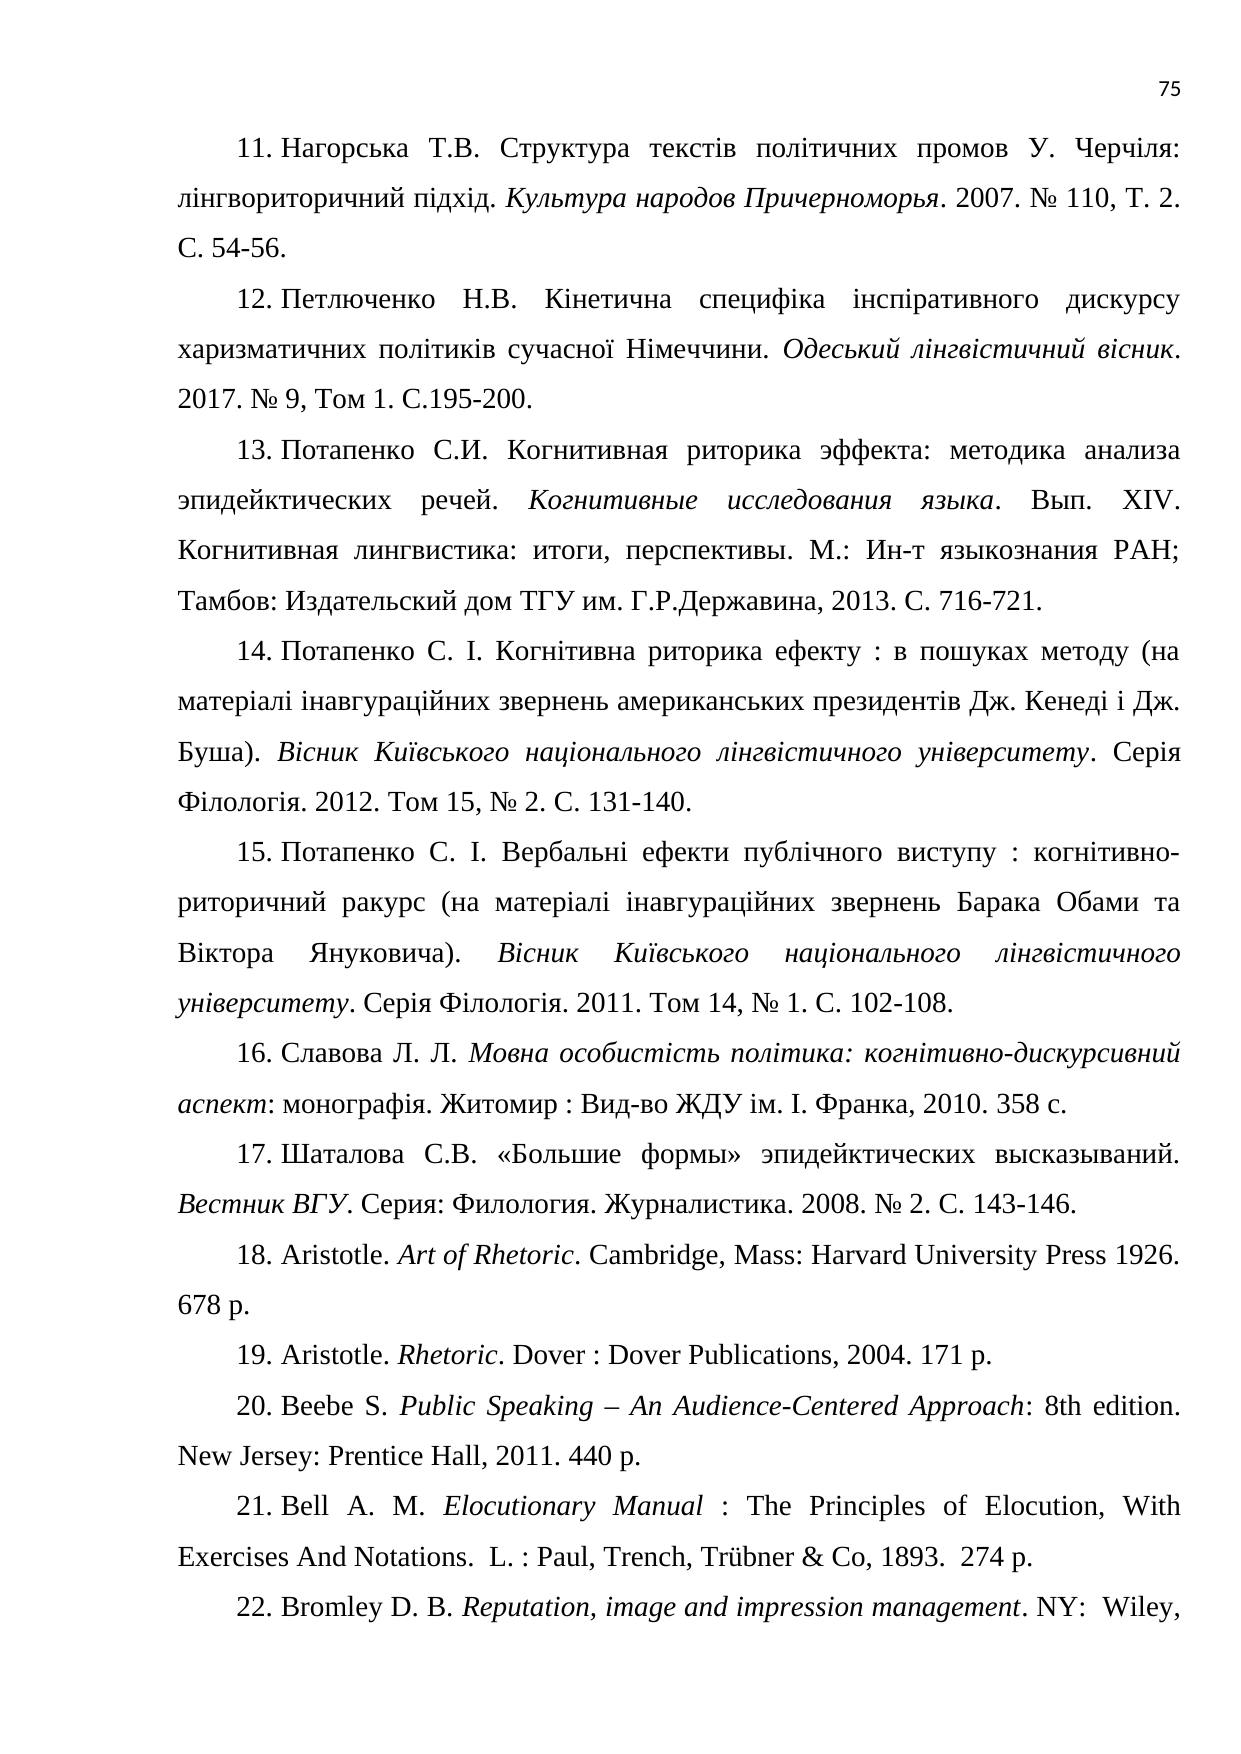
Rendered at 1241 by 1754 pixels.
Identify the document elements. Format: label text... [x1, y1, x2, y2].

list Bell A. M. Elocutionary Manual : The Principles of Elocution, With Exercises And Notations. L. : Paul, Trench, Trübner & Co, 1893. 274 p. [177, 1488, 1181, 1572]
list Cлавова Л. Л. Мовна особистість політика: когнітивно-дискурсивний аспект: монографія. Житомир : Вид-во ЖДУ ім. І. Франка, 2010. 358 с. [177, 1036, 1181, 1119]
list Потапенко С. І. Вербальні ефекти публічного виступу : когнітивно-риторичний ракурс (на матеріалі інавгураційних звернень Барака Обами та Віктора Януковича). Вісник Київського національного лінгвістичного університету. Серія Філологія. 2011. Том 14, № 1. С. 102-108. [177, 834, 1181, 1019]
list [177, 1589, 1181, 1622]
list Aristotle. Art of Rhetoric. Cambridge, Mass: Harvard University Press 1926. 678 р. [177, 1237, 1181, 1321]
list Beebe S. Public Speaking – An Audience-Centered Approach: 8th edition. New Jersey: Prentice Hall, 2011. 440 p. [177, 1388, 1181, 1472]
list Потапенко С.И. Когнитивная риторика эффекта: методика анализа эпидейктических речей. Когнитивные исследования языка. Вып. XIV. Когнитивная лингвистика: итоги, перспективы. М.: Ин-т языкознания РАН; Тамбов: Издательский дом ТГУ им. Г.Р.Державина, 2013. С. 716-721. [177, 432, 1181, 616]
list Нагорська Т.В. Структура текстів політичних промов У. Черчіля: лінгвориторичний підхід. Культура народов Причерноморья. 2007. № 110, Т. 2. С. 54-56. [177, 130, 1181, 264]
list Шаталова С.В. «Большие формы» эпидейктических высказываний. Вестник ВГУ. Серия: Филология. Журналистика. 2008. № 2. С. 143-146. [177, 1136, 1181, 1220]
list Петлюченко Н.В. Кінетична специфіка інспіративного дискурсу харизматичних політиків сучасної Німеччини. Одеський лінгвістичний вісник. 2017. № 9, Том 1. С.195-200. [177, 281, 1181, 415]
list Потапенко С. І. Когнітивна риторика ефекту : в пошуках методу (на матеріалі інавгураційних звернень американських президентів Дж. Кенеді і Дж. Буша). Вісник Київського національного лінгвістичного університету. Серія Філологія. 2012. Том 15, № 2. С. 131-140. [177, 633, 1181, 817]
list Aristotle. Rhetoric. Dover : Dover Publications, 2004. 171 p. [177, 1337, 1181, 1371]
